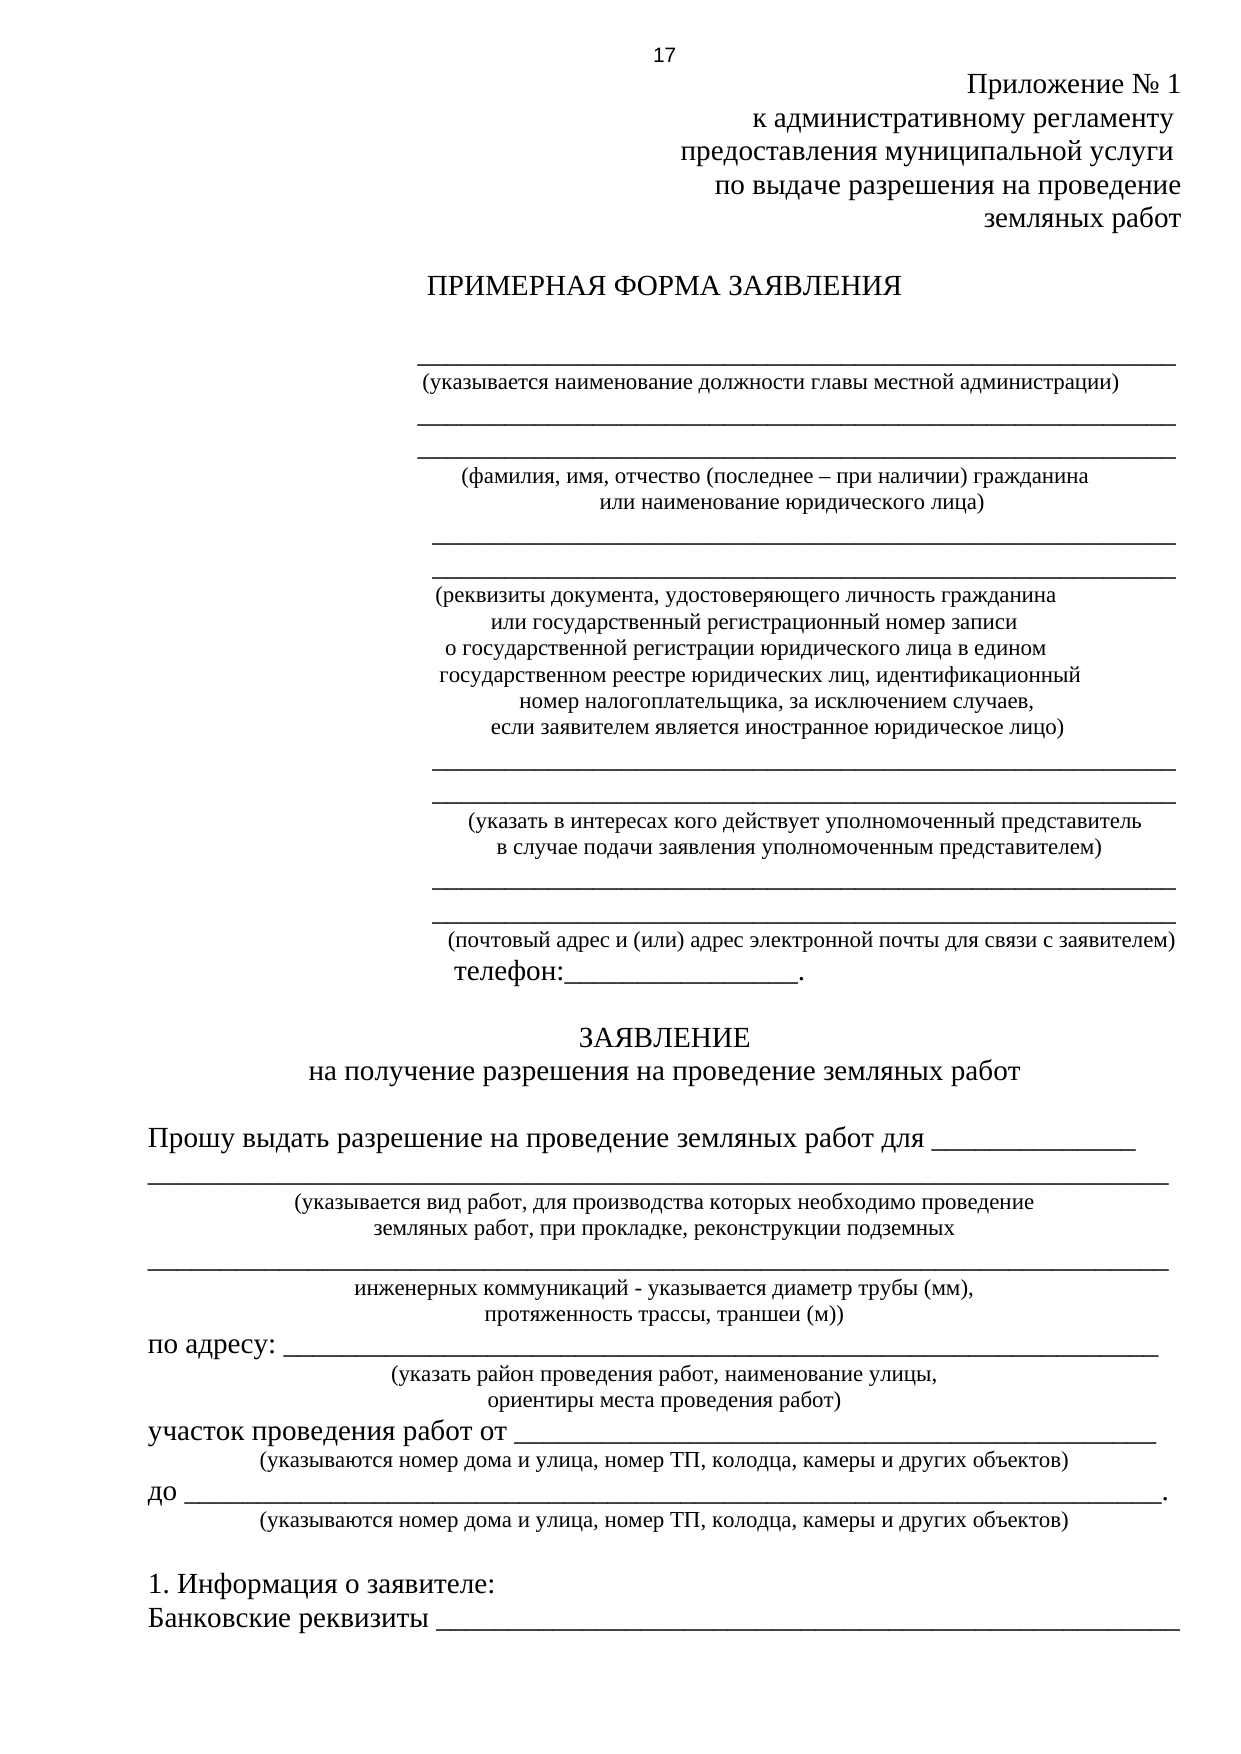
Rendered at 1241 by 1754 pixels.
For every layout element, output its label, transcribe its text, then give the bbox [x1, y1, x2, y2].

text участок проведения работ от ____________________________________________ [148, 1413, 1181, 1446]
text если заявителем является иностранное юридическое лицо) [148, 713, 1181, 740]
text ___________________________________________________ [148, 773, 1181, 807]
text 1. Информация о заявителе: [148, 1566, 1181, 1600]
text (фамилия, имя, отчество (последнее – при наличии) гражданина или наименование юридического лица) [148, 462, 1181, 514]
text ______________________________________________________________________ [148, 1240, 1181, 1274]
text Приложение № 1 [148, 66, 1181, 100]
text (реквизиты документа, удостоверяющего личность гражданина [148, 582, 1181, 608]
text к административному регламенту предоставления муниципальной услуги по выдаче разрешения на проведение [148, 100, 1181, 201]
text (указываются номер дома и улица, номер ТП, колодца, камеры и других объектов) [148, 1446, 1181, 1473]
text ___________________________________________________ [148, 514, 1181, 548]
text ориентиры места проведения работ) [148, 1387, 1181, 1413]
text ___________________________________________________ [148, 893, 1181, 927]
text протяженность трассы, траншеи (м)) [148, 1300, 1181, 1327]
text ____________________________________________________ [148, 335, 1181, 368]
text ___________________________________________________ [148, 548, 1181, 582]
text (почтовый адрес и (или) адрес электронной почты для связи с заявителем) [148, 927, 1181, 953]
text земляных работ, при прокладке, реконструкции подземных [148, 1214, 1181, 1240]
text ___________________________________________________ [148, 740, 1181, 773]
text номер налогоплательщика, за исключением случаев, [148, 687, 1181, 713]
text или государственный регистрационный номер записи о государственной регистрации юридического лица в едином государственном реестре юридических лиц, идентификационный [148, 608, 1181, 687]
text (указываются номер дома и улица, номер ТП, колодца, камеры и других объектов) [148, 1506, 1181, 1533]
text ____________________________________________________ [148, 395, 1181, 428]
text телефон:________________. [148, 953, 1181, 986]
text ____________________________________________________ [148, 428, 1181, 462]
text ЗАЯВЛЕНИЕ [148, 1020, 1181, 1053]
text по адресу: ____________________________________________________________ [148, 1327, 1181, 1360]
text на получение разрешения на проведение земляных работ [148, 1053, 1181, 1087]
text Банковские реквизиты ___________________________________________________ [148, 1600, 1181, 1633]
text ______________________________________________________________________ [148, 1154, 1181, 1188]
text (указывается вид работ, для производства которых необходимо проведение [148, 1188, 1181, 1214]
text (указать в интересах кого действует уполномоченный представитель в случае подачи заявления уполномоченным представителем) [148, 807, 1181, 859]
text (указывается наименование должности главы местной администрации) [148, 368, 1181, 395]
text ___________________________________________________ [148, 859, 1181, 893]
text (указать район проведения работ, наименование улицы, [148, 1360, 1181, 1387]
text ПРИМЕРНАЯ ФОРМА ЗАЯВЛЕНИЯ [148, 268, 1181, 301]
text земляных работ [148, 201, 1181, 234]
text до ___________________________________________________________________. [148, 1473, 1181, 1506]
text инженерных коммуникаций - указывается диаметр трубы (мм), [148, 1274, 1181, 1300]
text Прошу выдать разрешение на проведение земляных работ для ______________ [148, 1121, 1181, 1154]
